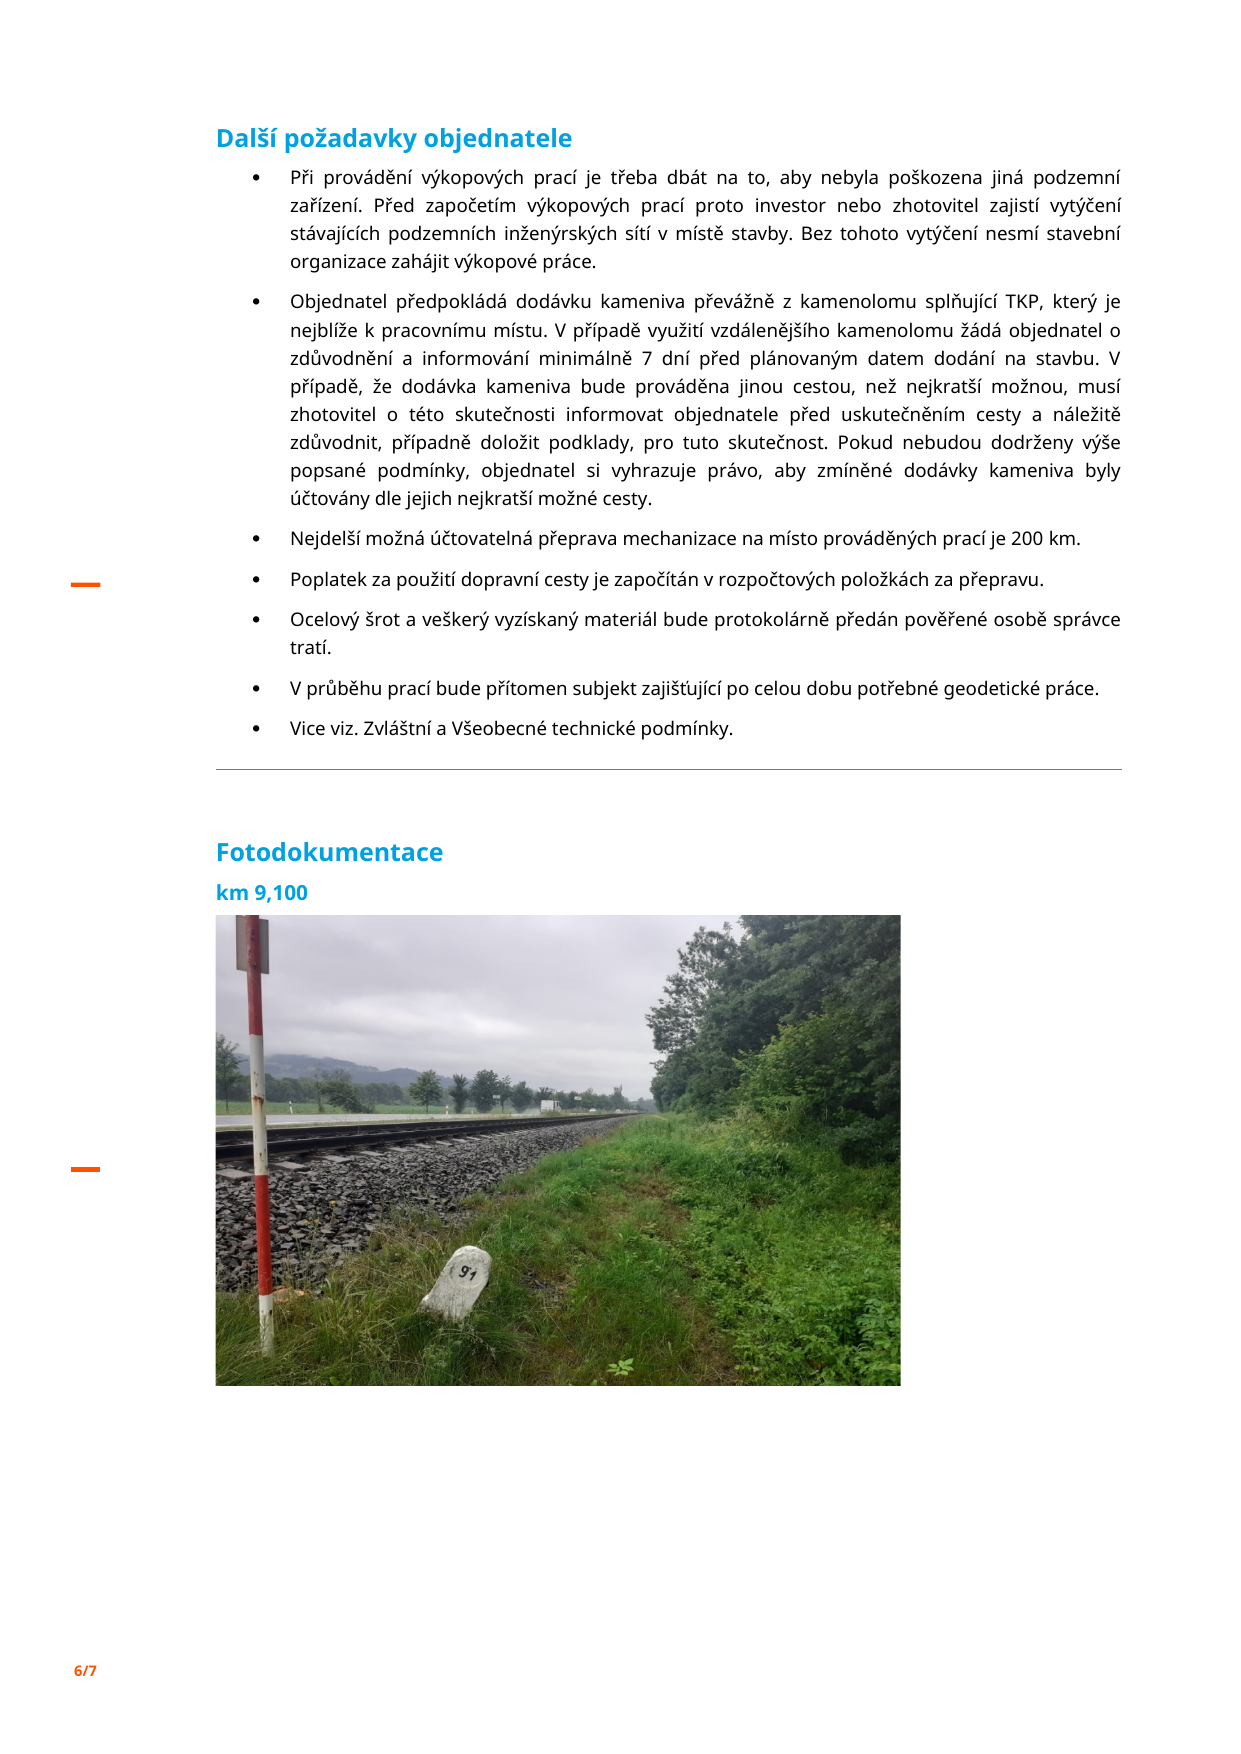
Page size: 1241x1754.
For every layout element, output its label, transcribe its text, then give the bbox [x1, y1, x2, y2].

list Vice viz. Zvláštní a Všeobecné technické podmínky. [253, 716, 1122, 741]
picture [215, 915, 901, 1386]
list Ocelový šrot a veškerý vyzískaný materiál bude protokolárně předán pověřené osobě správce tratí. [253, 607, 1122, 660]
list Poplatek za použití dopravní cesty je započítán v rozpočtových položkách za přepravu. [253, 566, 1122, 592]
subtitle Další požadavky objednatele [216, 121, 1122, 155]
subtitle km 9,100 [216, 878, 1122, 906]
list V průběhu prací bude přítomen subjekt zajišťující po celou dobu potřebné geodetické práce. [253, 675, 1122, 701]
subtitle Fotodokumentace [216, 831, 1122, 868]
list Při provádění výkopových prací je třeba dbát na to, aby nebyla poškozena jiná podzemní zařízení. Před započetím výkopových prací proto investor nebo zhotovitel zajistí vytýčení stávajících podzemních inženýrských sítí v místě stavby. Bez tohoto vytýčení nesmí stavební organizace zahájit výkopové práce. [253, 164, 1122, 274]
list Nejdelší možná účtovatelná přeprava mechanizace na místo prováděných prací je 200 km. [253, 526, 1122, 551]
list Objednatel předpokládá dodávku kameniva převážně z kamenolomu splňující TKP, který je nejblíže k pracovnímu místu. V případě využití vzdálenějšího kamenolomu žádá objednatel o zdůvodnění a informování minimálně 7 dní před plánovaným datem dodání na stavbu. V případě, že dodávka kameniva bude prováděna jinou cestou, než nejkratší možnou, musí zhotovitel o této skutečnosti informovat objednatele před uskutečněním cesty a náležitě zdůvodnit, případně doložit podklady, pro tuto skutečnost. Pokud nebudou dodrženy výše popsané podmínky, objednatel si vyhrazuje právo, aby zmíněné dodávky kameniva byly účtovány dle jejich nejkratší možné cesty. [253, 289, 1122, 511]
